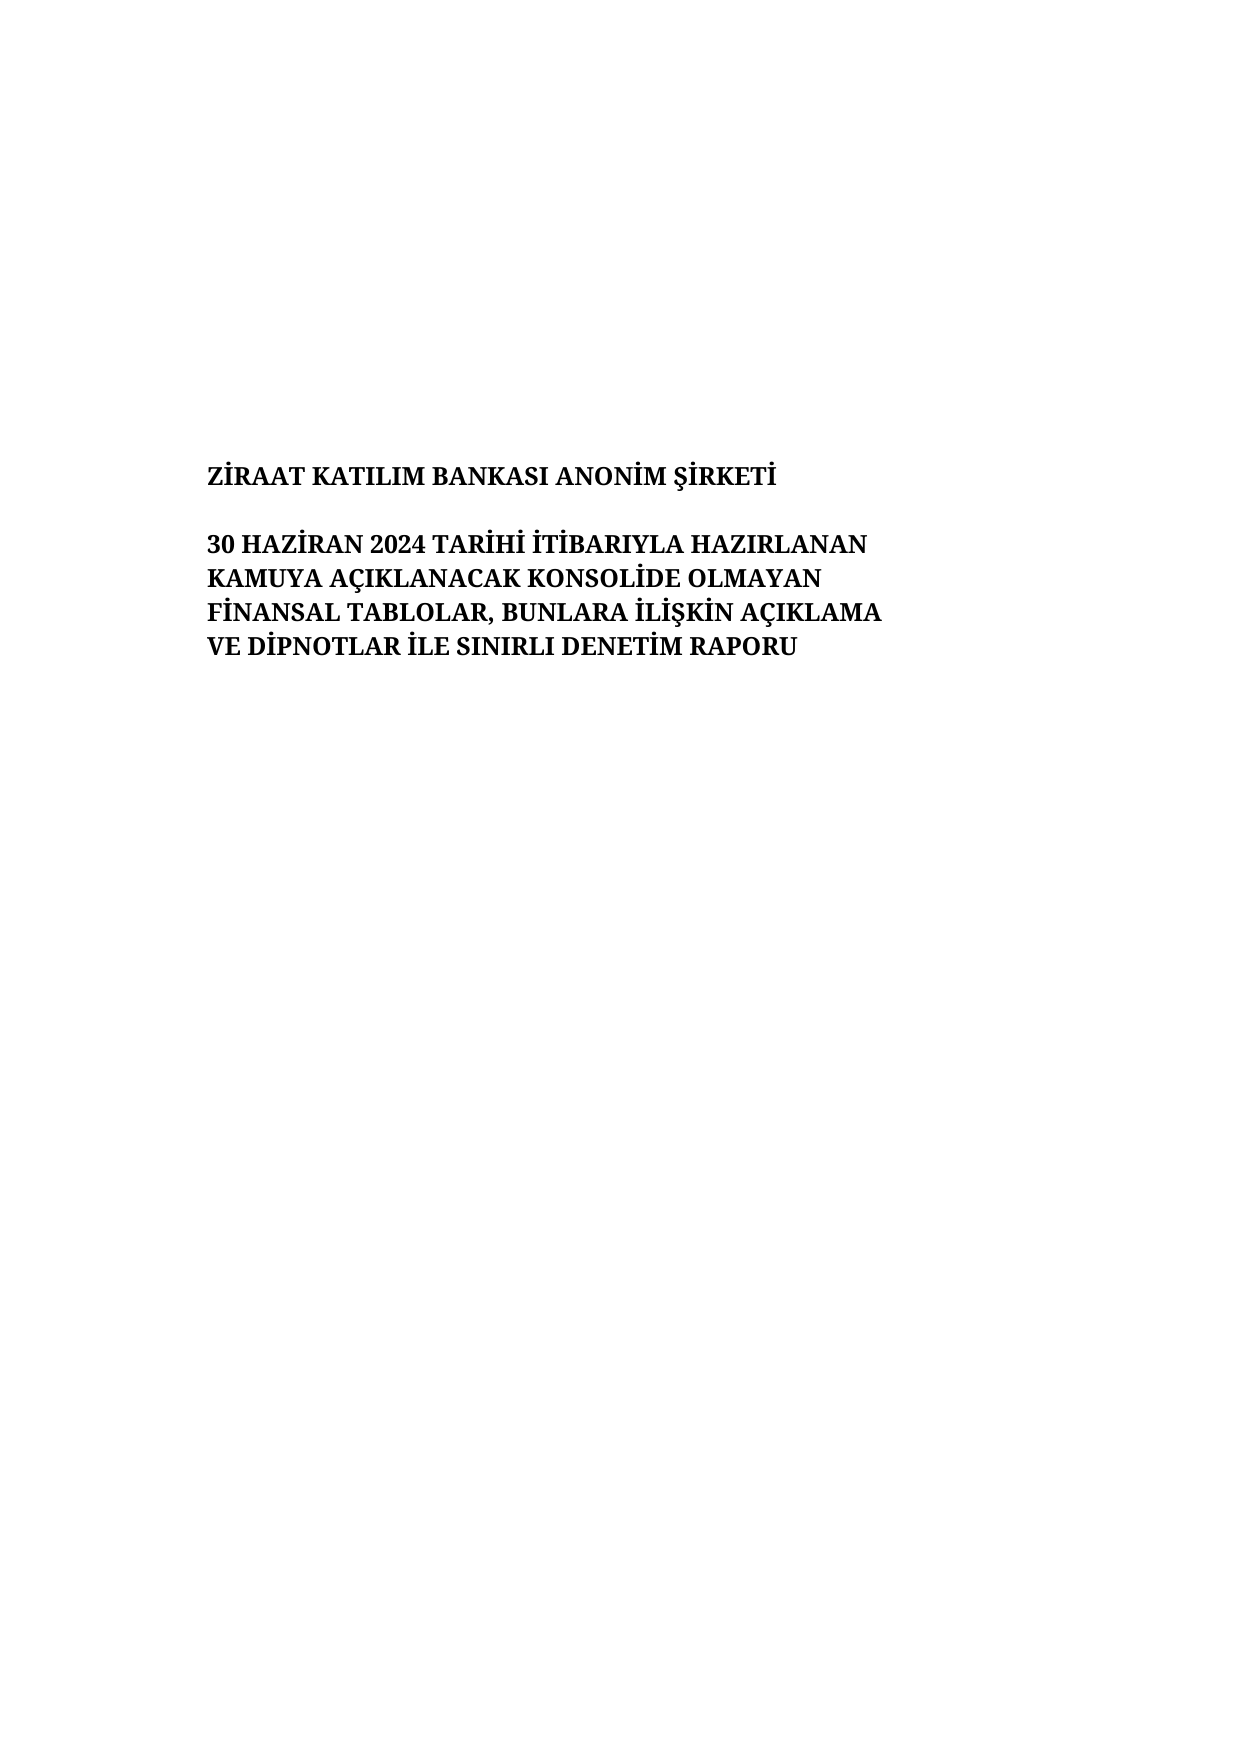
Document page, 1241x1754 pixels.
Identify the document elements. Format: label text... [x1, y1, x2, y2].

text FİNANSAL TABLOLAR, BUNLARA İLİŞKİN AÇIKLAMA [207, 595, 1122, 629]
text ZİRAAT KATILIM BANKASI ANONİM ŞİRKETİ [207, 459, 1122, 493]
text KAMUYA AÇIKLANACAK KONSOLİDE OLMAYAN [207, 561, 1122, 595]
text 30 HAZİRAN 2024 TARİHİ İTİBARIYLA HAZIRLANAN [207, 527, 1122, 561]
text VE DİPNOTLAR İLE SINIRLI DENETİM RAPORU [207, 629, 1122, 663]
